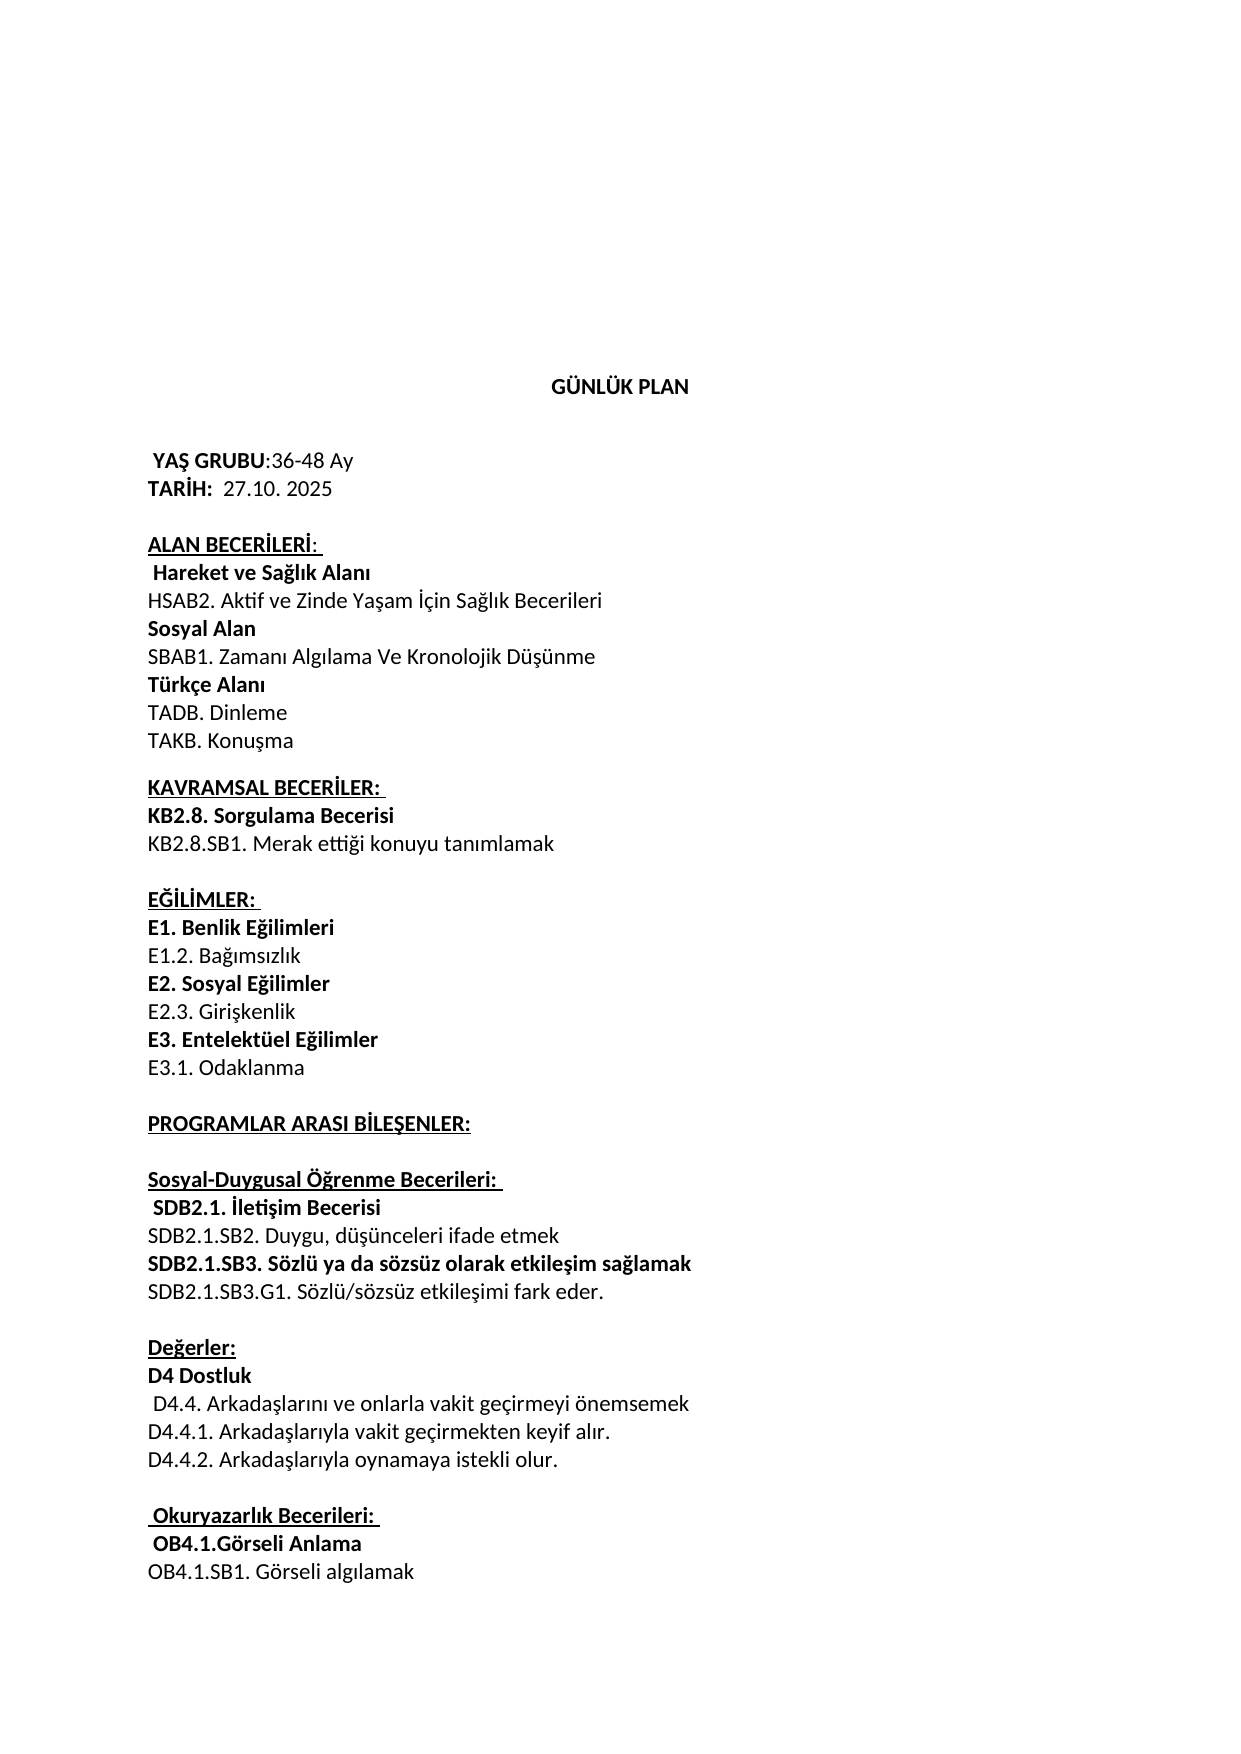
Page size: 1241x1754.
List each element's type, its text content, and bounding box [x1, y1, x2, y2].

text TADB. Dinleme [148, 698, 1093, 726]
text PROGRAMLAR ARASI BİLEŞENLER: [148, 1109, 1093, 1137]
text ALAN BECERİLERİ: [148, 530, 1093, 558]
text EĞİLİMLER: [148, 885, 1093, 913]
text Sosyal Alan [148, 614, 1093, 642]
text KB2.8. Sorgulama Becerisi [148, 801, 1093, 829]
text KB2.8.SB1. Merak ettiği konuyu tanımlamak [148, 829, 1093, 857]
text D4.4.1. Arkadaşlarıyla vakit geçirmekten keyif alır. [148, 1417, 1093, 1445]
text OB4.1.Görseli Anlama [148, 1529, 1093, 1557]
text Okuryazarlık Becerileri: [148, 1501, 1093, 1529]
text E2.3. Girişkenlik [148, 997, 1093, 1025]
text Değerler: [148, 1333, 1093, 1361]
text SDB2.1.SB2. Duygu, düşünceleri ifade etmek [148, 1221, 1093, 1249]
text E2. Sosyal Eğilimler [148, 969, 1093, 997]
text OB4.1.SB1. Görseli algılamak [148, 1557, 1093, 1585]
text Hareket ve Sağlık Alanı [148, 558, 1093, 586]
text Sosyal-Duygusal Öğrenme Becerileri: [148, 1165, 1093, 1193]
text E1.2. Bağımsızlık [148, 941, 1093, 969]
text E1. Benlik Eğilimleri [148, 913, 1093, 941]
text HSAB2. Aktif ve Zinde Yaşam İçin Sağlık Becerileri [148, 586, 1093, 614]
text KAVRAMSAL BECERİLER: [148, 773, 1093, 801]
text Türkçe Alanı [148, 670, 1093, 698]
text TARİH: 27.10. 2025 [148, 474, 1093, 502]
text YAŞ GRUBU:36-48 Ay [148, 446, 1093, 474]
text TAKB. Konuşma [148, 726, 1093, 754]
text E3.1. Odaklanma [148, 1053, 1093, 1081]
text D4.4. Arkadaşlarını ve onlarla vakit geçirmeyi önemsemek [148, 1389, 1093, 1417]
text SBAB1. Zamanı Algılama Ve Kronolojik Düşünme [148, 642, 1093, 670]
text D4.4.2. Arkadaşlarıyla oynamaya istekli olur. [148, 1445, 1093, 1473]
text E3. Entelektüel Eğilimler [148, 1025, 1093, 1053]
text GÜNLÜK PLAN [148, 372, 1093, 400]
text SDB2.1. İletişim Becerisi [148, 1193, 1093, 1221]
text SDB2.1.SB3.G1. Sözlü/sözsüz etkileşimi fark eder. [148, 1277, 1093, 1305]
text D4 Dostluk [148, 1361, 1093, 1389]
text SDB2.1.SB3. Sözlü ya da sözsüz olarak etkileşim sağlamak [148, 1249, 1093, 1277]
